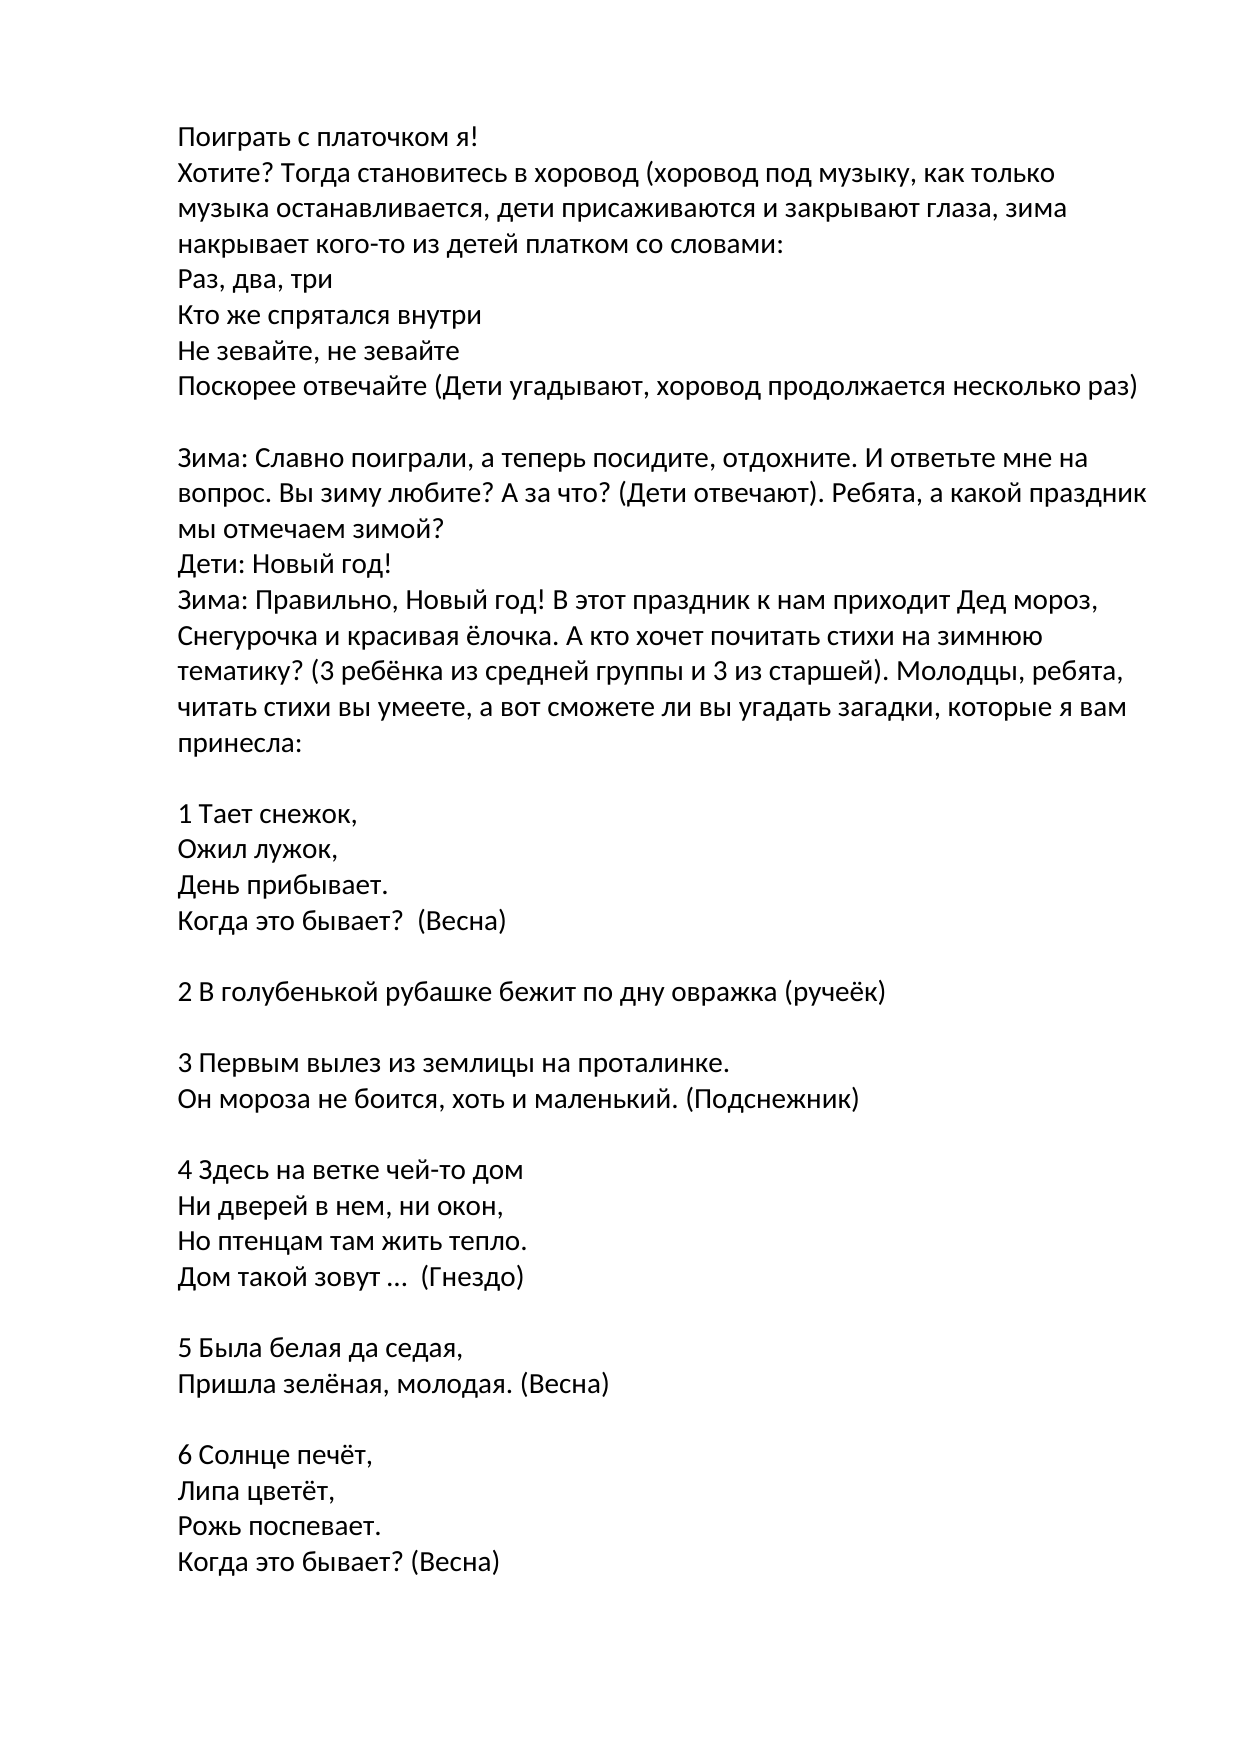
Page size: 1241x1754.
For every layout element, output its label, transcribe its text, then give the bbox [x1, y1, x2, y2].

text Пришла зелёная, молодая. (Весна) [177, 1365, 1152, 1401]
text 6 Солнце печёт, [177, 1436, 1152, 1472]
text Раз, два, три Кто же спрятался внутри Не зевайте, не зевайте [177, 261, 1152, 367]
text Хотите? Тогда становитесь в хоровод (хоровод под музыку, как только музыка останавливается, дети присаживаются и закрывают глаза, зима накрывает кого-то из детей платком со словами: [177, 154, 1152, 261]
text Зима: Славно поиграли, а теперь посидите, отдохните. И ответьте мне на вопрос. Вы зиму любите? А за что? (Дети отвечают). Ребята, а какой праздник мы отмечаем зимой? [177, 439, 1152, 546]
text 2 В голубенькой рубашке бежит по дну овражка (ручеёк) [177, 973, 1152, 1009]
text Липа цветёт, [177, 1472, 1152, 1507]
text Поиграть с платочком я! [177, 118, 1152, 154]
text 1 Тает снежок, [177, 795, 1152, 831]
text 4 Здесь на ветке чей-то дом [177, 1151, 1152, 1187]
text Рожь поспевает. [177, 1507, 1152, 1543]
text Поскорее отвечайте (Дети угадывают, хоровод продолжается несколько раз) [177, 367, 1152, 403]
text Когда это бывает? (Весна) [177, 902, 1152, 937]
text Дети: Новый год! [177, 546, 1152, 581]
text Зима: Правильно, Новый год! В этот праздник к нам приходит Дед мороз, Снегурочка и красивая ёлочка. А кто хочет почитать стихи на зимнюю тематику? (3 ребёнка из средней группы и 3 из старшей). Молодцы, ребята, читать стихи вы умеете, а вот сможете ли вы угадать загадки, которые я вам принесла: [177, 581, 1152, 759]
text День прибывает. [177, 866, 1152, 902]
text Но птенцам там жить тепло. [177, 1222, 1152, 1258]
text Дом такой зовут … (Гнездо) [177, 1258, 1152, 1294]
text Ожил лужок, [177, 831, 1152, 866]
text 3 Первым вылез из землицы на проталинке. [177, 1044, 1152, 1080]
text Когда это бывает? (Весна) [177, 1543, 1152, 1579]
text 5 Была белая да седая, [177, 1329, 1152, 1365]
text Он мороза не боится, хоть и маленький. (Подснежник) [177, 1080, 1152, 1116]
text Ни дверей в нем, ни окон, [177, 1187, 1152, 1222]
